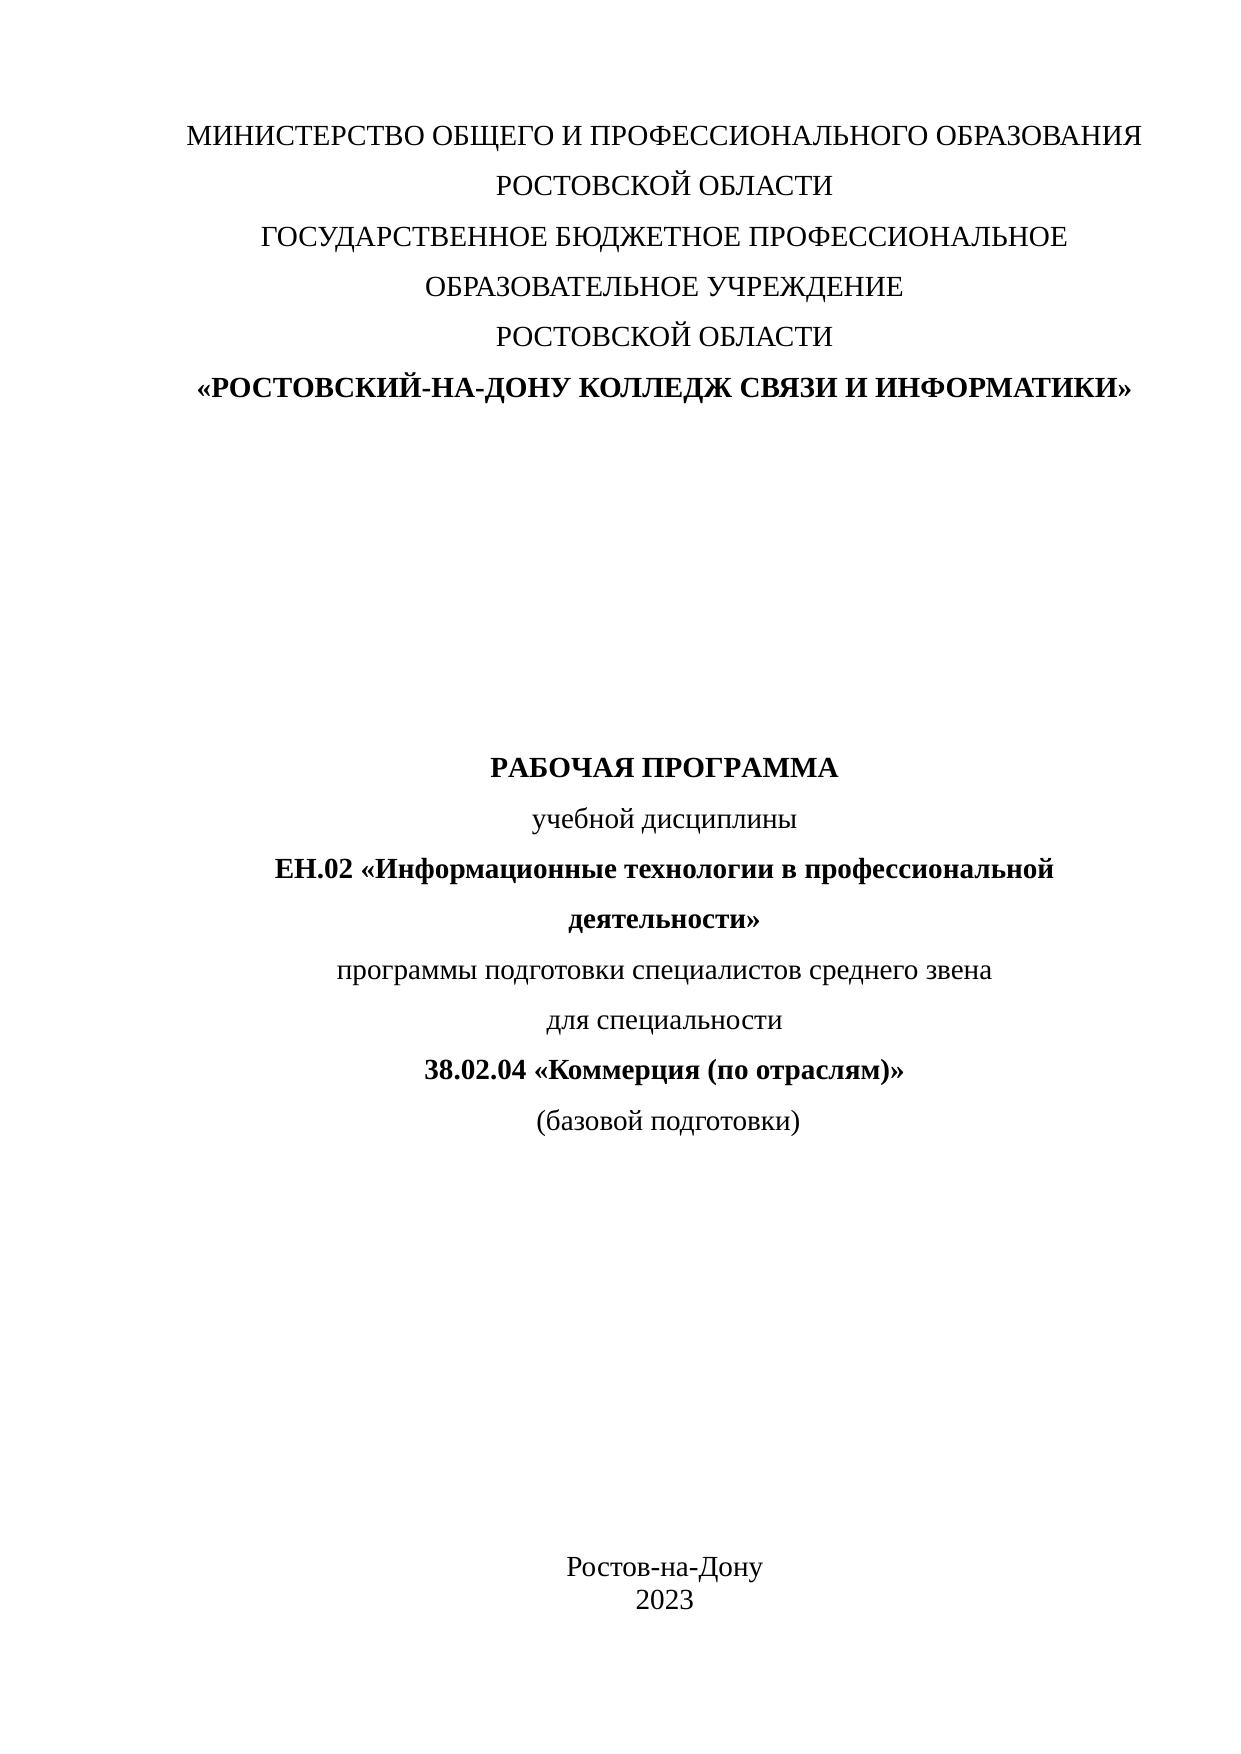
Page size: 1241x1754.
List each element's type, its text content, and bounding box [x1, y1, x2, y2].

text РОСТОВСКОЙ ОБЛАСТИ [177, 168, 1152, 202]
text 2023 [177, 1582, 1152, 1616]
text «РОСТОВСКИЙ-НА-ДОНУ КОЛЛЕДЖ СВЯЗИ И ИНФОРМАТИКИ» [177, 370, 1152, 403]
text Ростов-на-Дону [177, 1549, 1152, 1582]
text ГОСУДАРСТВЕННОЕ БЮДЖЕТНОЕ ПРОФЕССИОНАЛЬНОЕ ОБРАЗОВАТЕЛЬНОЕ УЧРЕЖДЕНИЕ [177, 219, 1152, 303]
text программы подготовки специалистов среднего звена [177, 952, 1152, 985]
text (базовой подготовки) [177, 1103, 1152, 1136]
text МИНИСТЕРСТВО ОБЩЕГО И ПРОФЕССИОНАЛЬНОГО ОБРАЗОВАНИЯ [177, 118, 1152, 152]
text РАБОЧАЯ ПРОГРАММА [177, 751, 1152, 784]
text ЕН.02 «Информационные технологии в профессиональной деятельности» [177, 851, 1152, 935]
text РОСТОВСКОЙ ОБЛАСТИ [177, 319, 1152, 353]
text для специальности [177, 1002, 1152, 1036]
text 38.02.04 «Коммерция (по отраслям)» [177, 1052, 1152, 1086]
text учебной дисциплины [177, 801, 1152, 834]
